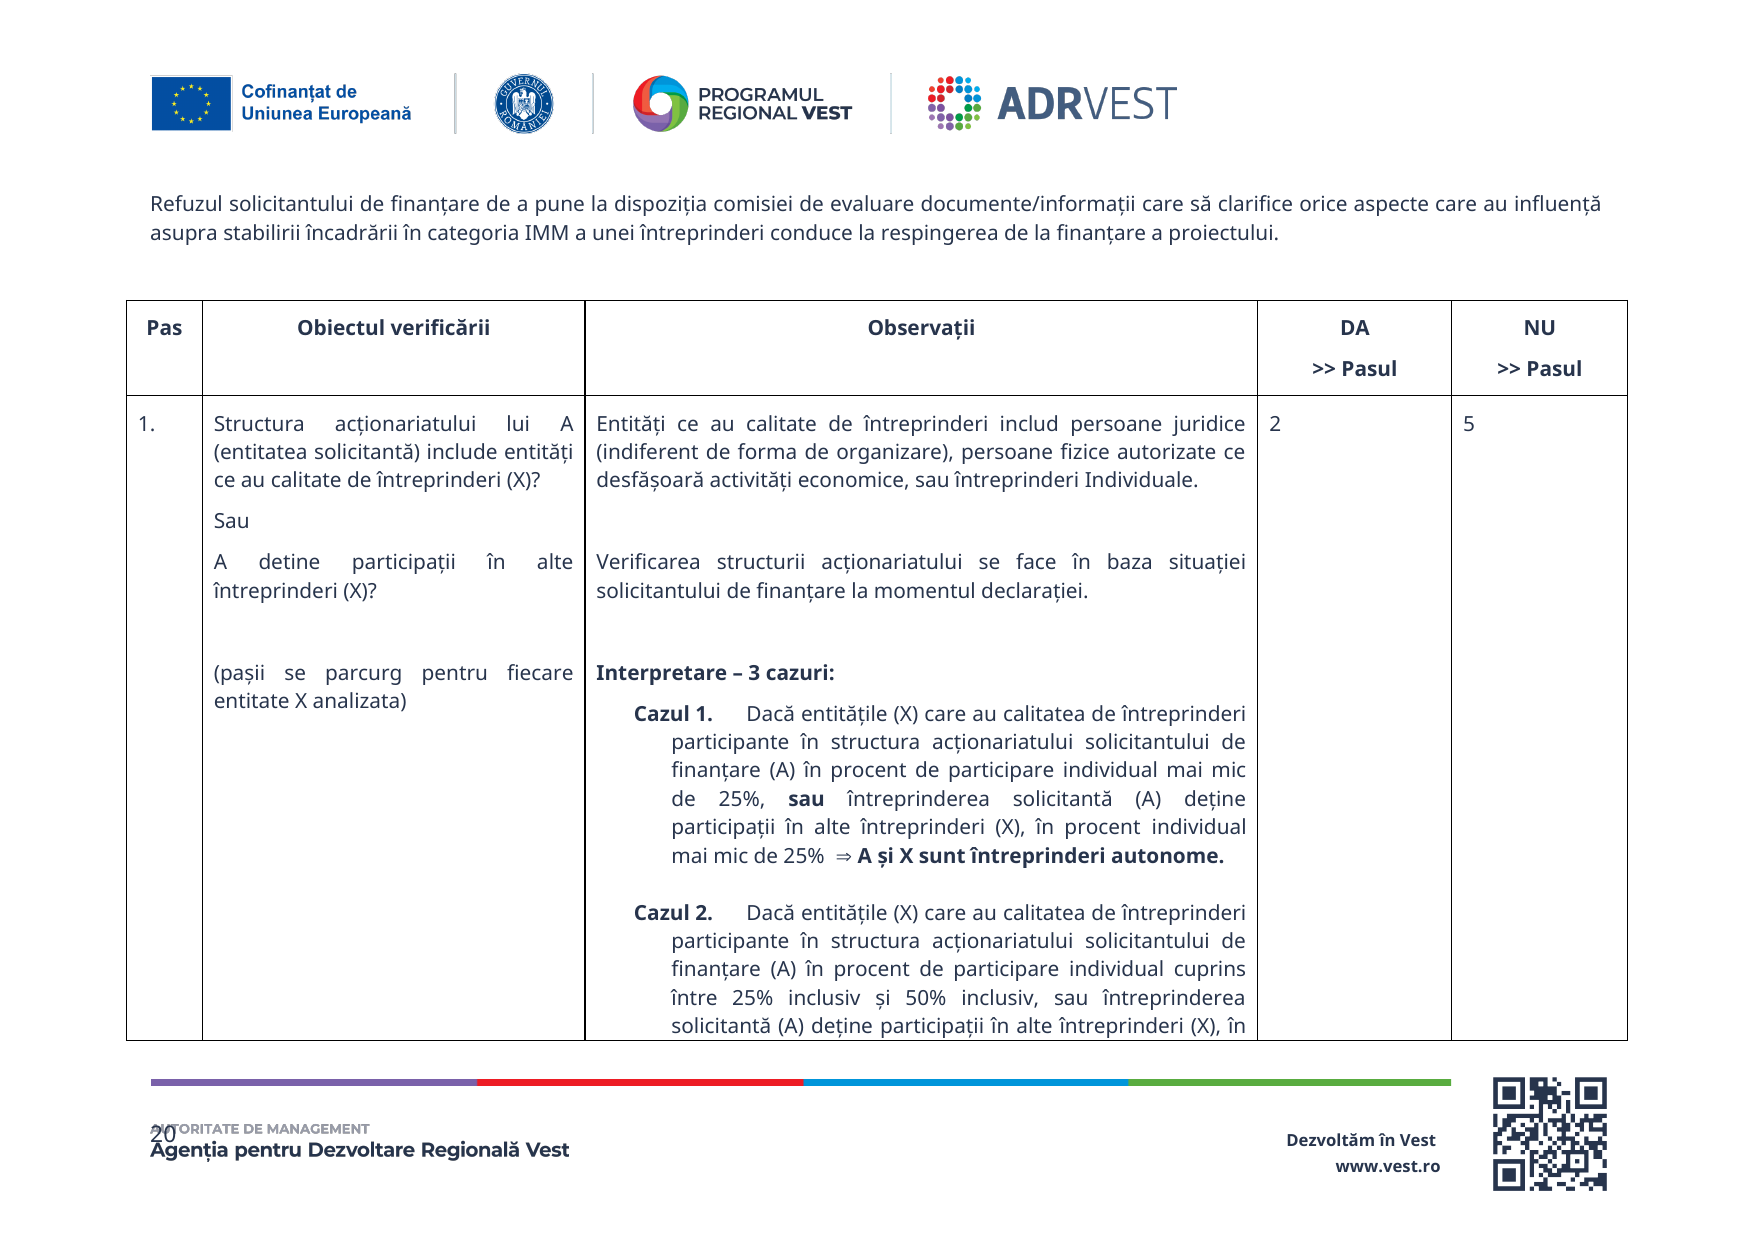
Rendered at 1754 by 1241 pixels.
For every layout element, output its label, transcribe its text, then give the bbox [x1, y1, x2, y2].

table_cell 5 [1452, 396, 1627, 1040]
table_header NU >> Pasul [1452, 301, 1627, 395]
text Refuzul solicitantului de finanțare de a pune la dispoziția comisiei de evaluare documente/informații care să clarifice orice aspecte care au influență asupra stabilirii încadrării în categoria IMM a unei întreprinderi conduce la respingerea de la finanțare a proiectului. [150, 189, 1604, 246]
picture [1484, 1068, 1616, 1200]
table_cell [127, 396, 202, 1040]
table_header Observații [586, 301, 1257, 395]
table_header Pas [127, 301, 202, 395]
table_cell 2 [1258, 396, 1451, 1040]
table_header DA >> Pasul [1258, 301, 1451, 395]
picture [150, 73, 1177, 134]
table_header Obiectul verificării [203, 301, 584, 395]
